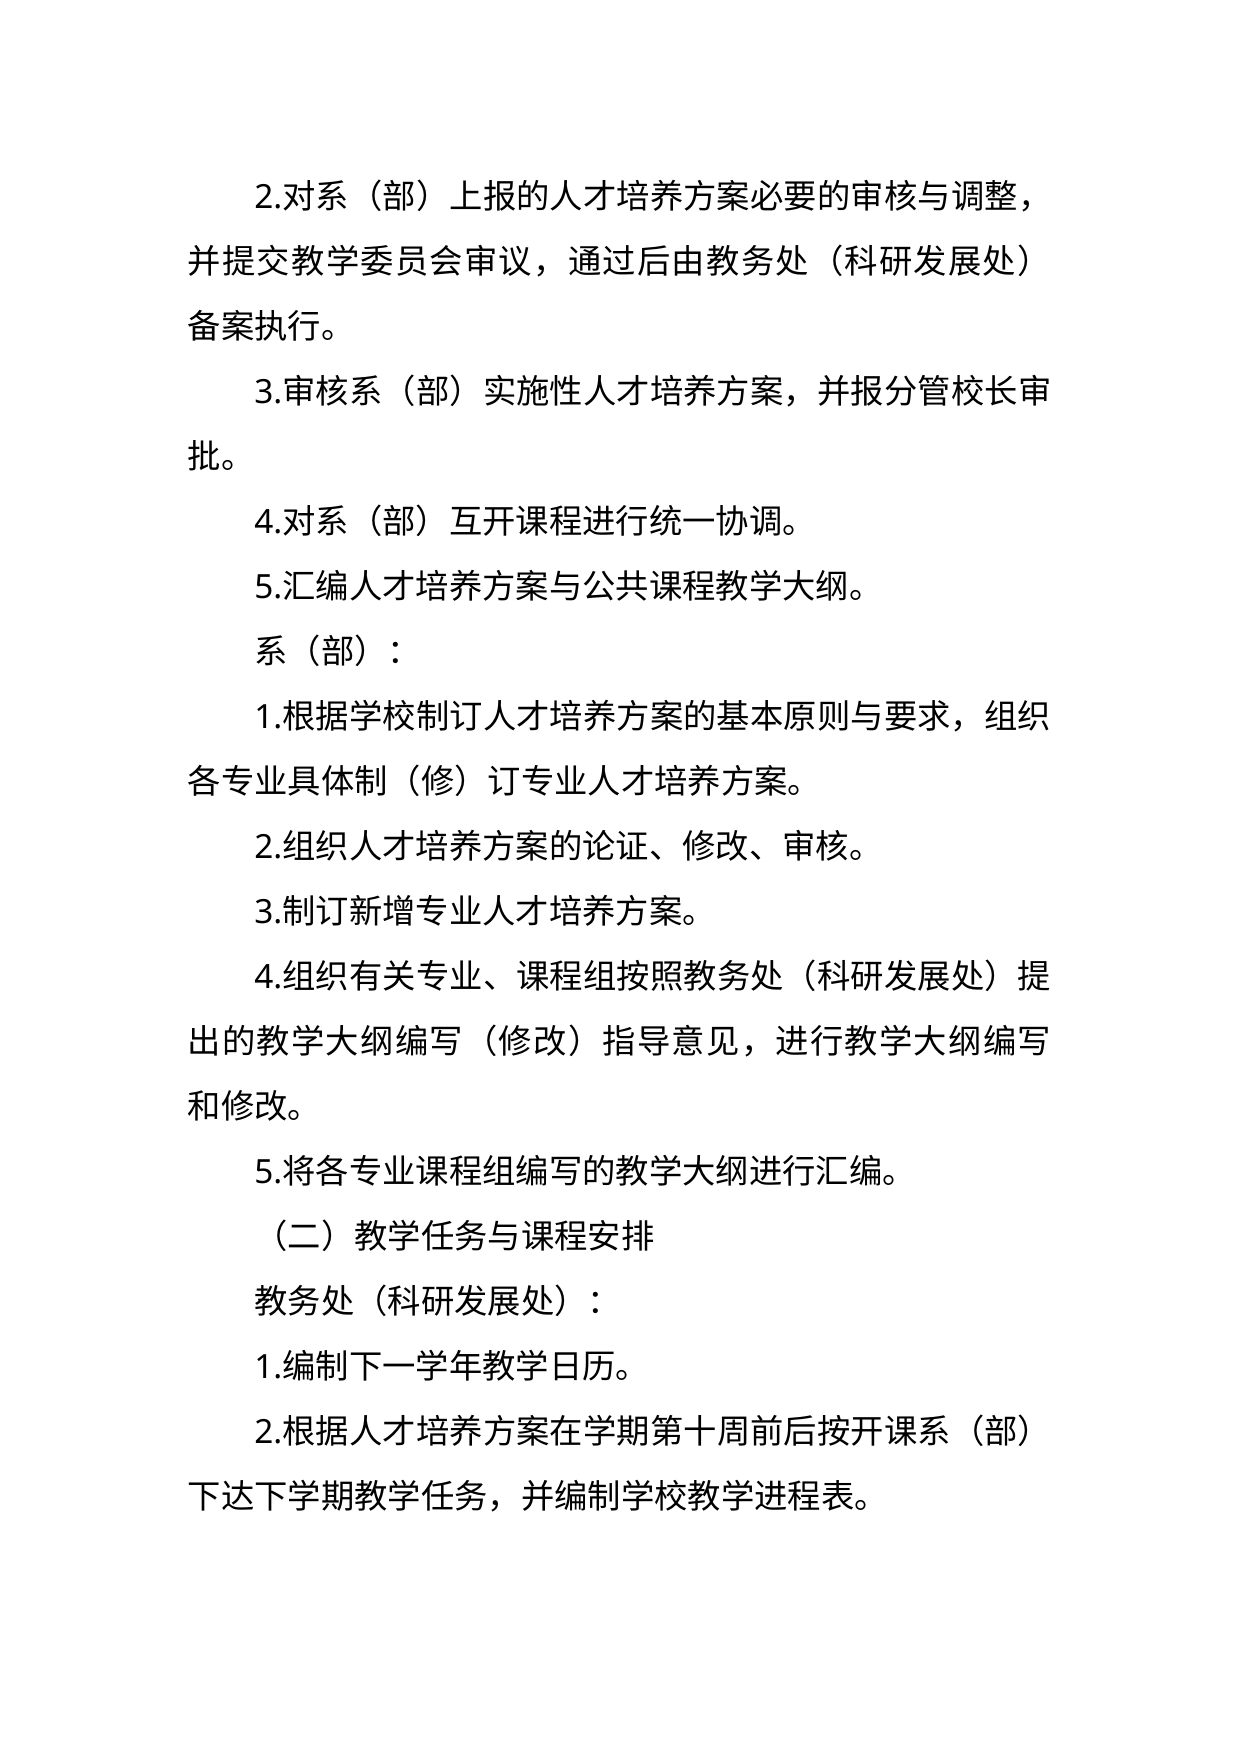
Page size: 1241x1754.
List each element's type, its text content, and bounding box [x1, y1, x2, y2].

text 2.根据人才培养方案在学期第十周前后按开课系（部）下达下学期教学任务，并编制学校教学进程表。 [187, 1397, 1053, 1527]
text 4.组织有关专业、课程组按照教务处（科研发展处）提出的教学大纲编写（修改）指导意见，进行教学大纲编写和修改。 [187, 942, 1053, 1137]
text 4.对系（部）互开课程进行统一协调。 [187, 487, 1053, 552]
text 2.组织人才培养方案的论证、修改、审核。 [187, 812, 1053, 877]
text 5.将各专业课程组编写的教学大纲进行汇编。 [187, 1137, 1053, 1202]
text 1.编制下一学年教学日历。 [187, 1332, 1053, 1397]
text 3.审核系（部）实施性人才培养方案，并报分管校长审批。 [187, 357, 1053, 487]
text 2.对系（部）上报的人才培养方案必要的审核与调整，并提交教学委员会审议，通过后由教务处（科研发展处）备案执行。 [187, 162, 1053, 357]
text 5.汇编人才培养方案与公共课程教学大纲。 [187, 552, 1053, 617]
text 3.制订新增专业人才培养方案。 [187, 877, 1053, 942]
text 1.根据学校制订人才培养方案的基本原则与要求，组织各专业具体制（修）订专业人才培养方案。 [187, 682, 1053, 812]
text （二）教学任务与课程安排 [187, 1202, 1053, 1267]
text 系（部）： [187, 617, 1053, 682]
text 教务处（科研发展处）： [187, 1267, 1053, 1332]
